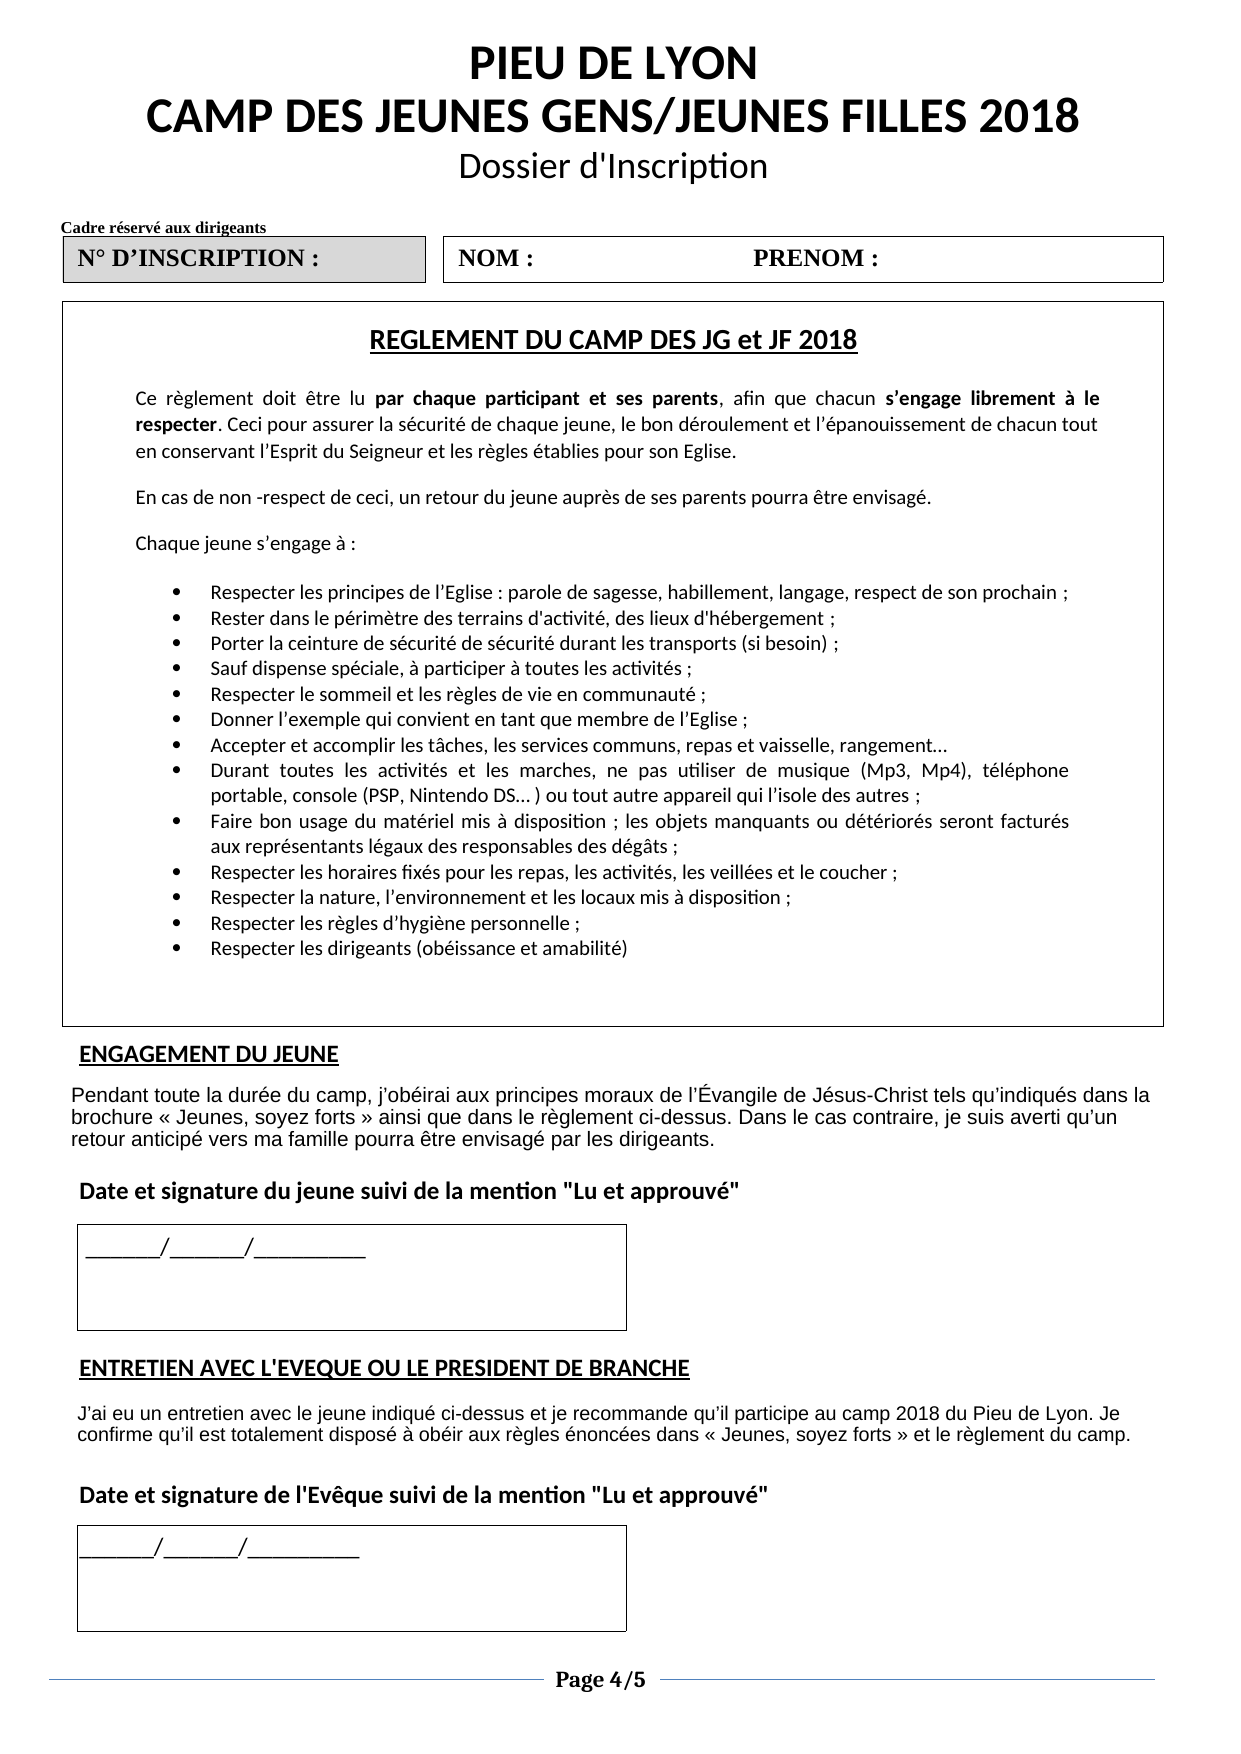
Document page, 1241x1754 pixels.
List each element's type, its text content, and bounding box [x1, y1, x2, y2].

list Respecter les dirigeants (obéissance et amabilité) [173, 935, 1071, 961]
text En cas de non -respect de ceci, un retour du jeune auprès de ses parents pourra être envisagé. [135, 484, 1163, 509]
list Faire bon usage du matériel mis à disposition ; les objets manquants ou détériorés seront facturés aux représentants légaux des responsables des dégâts ; [173, 808, 1071, 859]
list Durant toutes les activités et les marches, ne pas utiliser de musique (Mp3, Mp4), téléphone portable, console (PSP, Nintendo DS… ) ou tout autre appareil qui l’isole des autres ; [173, 757, 1071, 808]
text Date et signature de l'Evêque suivi de la mention "Lu et approuvé" [79, 1480, 1167, 1510]
text Pendant toute la durée du camp, j’obéirai aux principes moraux de l’Évangile de Jésus-Christ tels qu’indiqués dans la brochure « Jeunes, soyez forts » ainsi que dans le règlement ci-dessus. Dans le cas contraire, je suis averti qu’un retour anticipé vers ma famille pourra être envisagé par les dirigeants. [71, 1085, 1167, 1151]
text J’ai eu un entretien avec le jeune indiqué ci-dessus et je recommande qu’il participe au camp 2018 du Pieu de Lyon. Je confirme qu’il est totalement disposé à obéir aux règles énoncées dans « Jeunes, soyez forts » et le règlement du camp. [77, 1404, 1146, 1446]
list Donner l’exemple qui convient en tant que membre de l’Eglise ; [173, 706, 1071, 732]
list Respecter la nature, l’environnement et les locaux mis à disposition ; [173, 884, 1071, 910]
text ______/______/_________ [85, 1231, 1167, 1261]
text ENGAGEMENT DU JEUNE [79, 1038, 1167, 1068]
list Rester dans le périmètre des terrains d'activité, des lieux d'hébergement ; [173, 605, 1071, 630]
list Accepter et accomplir les tâches, les services communs, repas et vaisselle, rangement… [173, 732, 1071, 757]
list Porter la ceinture de sécurité de sécurité durant les transports (si besoin) ; [173, 630, 1071, 656]
list Respecter les principes de l’Eglise : parole de sagesse, habillement, langage, respect de son prochain ; [173, 579, 1071, 605]
text Dossier d'Inscription [60, 143, 1167, 188]
text CAMP DES JEUNES GENS/JEUNES FILLES 2018 [60, 92, 1167, 143]
text ENTRETIEN AVEC L'EVEQUE OU LE PRESIDENT DE BRANCHE [79, 1352, 1167, 1383]
list Respecter les règles d’hygiène personnelle ; [173, 910, 1071, 935]
text Date et signature du jeune suivi de la mention "Lu et approuvé" [79, 1175, 1167, 1206]
list Sauf dispense spéciale, à participer à toutes les activités ; [173, 656, 1071, 681]
text ______/______/_________ [60, 1535, 1167, 1560]
text Chaque jeune s’engage à : [135, 530, 1163, 555]
list Respecter le sommeil et les règles de vie en communauté ; [173, 681, 1071, 706]
text REGLEMENT DU CAMP DES JG et JF 2018 [63, 322, 1163, 357]
list Respecter les horaires fixés pour les repas, les activités, les veillées et le coucher ; [173, 859, 1071, 884]
text Ce règlement doit être lu par chaque participant et ses parents, afin que chacun s’engage librement à le respecter. Ceci pour assurer la sécurité de chaque jeune, le bon déroulement et l’épanouissement de chacun tout en conservant l’Esprit du Seigneur et les règles établies pour son Eglise. [135, 385, 1100, 464]
text PIEU DE LYON [60, 31, 1167, 92]
text Cadre réservé aux dirigeants [60, 211, 1167, 239]
